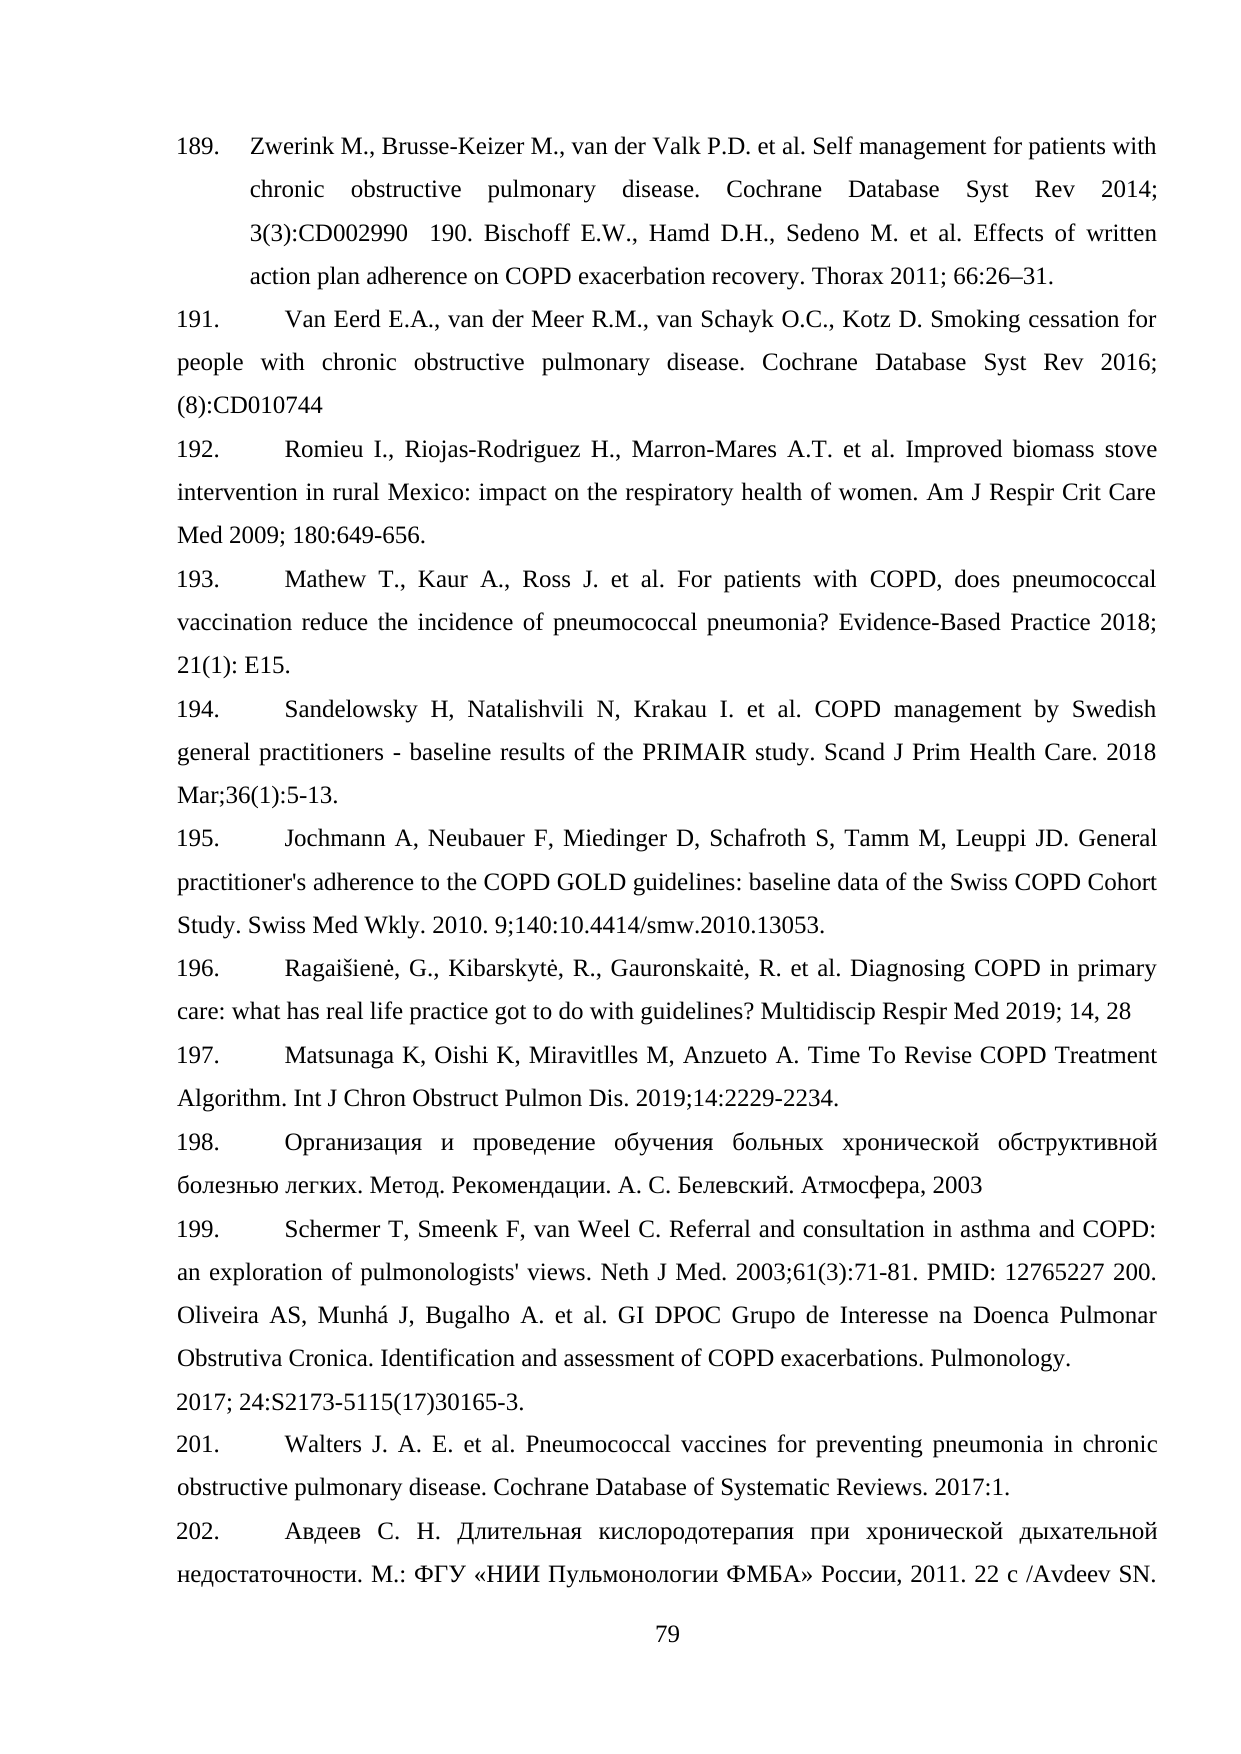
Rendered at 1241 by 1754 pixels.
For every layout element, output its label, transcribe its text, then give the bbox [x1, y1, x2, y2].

text 2017; 24:S2173-5115(17)30165-3. [176, 1387, 1158, 1415]
list Mathew T., Kaur A., Ross J. et al. For patients with COPD, does pneumococcal vaccination reduce the incidence of pneumococcal pneumonia? Evidence-Based Practice 2018; 21(1): E15. [176, 564, 1158, 679]
list Jochmann A, Neubauer F, Miedinger D, Schafroth S, Tamm M, Leuppi JD. General practitioner's adherence to the COPD GOLD guidelines: baseline data of the Swiss COPD Cohort Study. Swiss Med Wkly. 2010. 9;140:10.4414/smw.2010.13053. [176, 823, 1158, 938]
list Ragaišienė, G., Kibarskytė, R., Gauronskaitė, R. et al. Diagnosing COPD in primary care: what has real life practice got to do with guidelines? Multidiscip Respir Med 2019; 14, 28 [176, 953, 1158, 1025]
list Walters J. A. E. et al. Pneumococcal vaccines for preventing pneumonia in chronic obstructive pulmonary disease. Cochrane Database of Systematic Reviews. 2017:1. [176, 1429, 1158, 1501]
list Van Eerd E.A., van der Meer R.M., van Schayk O.C., Kotz D. Smoking cessation for people with chronic obstructive pulmonary disease. Cochrane Database Syst Rev 2016; (8):CD010744 [176, 304, 1158, 419]
list Romieu I., Riojas-Rodriguez H., Marron-Mares A.T. et al. Improved biomass stove intervention in rural Mexico: impact on the respiratory health of women. Am J Respir Crit Care Med 2009; 180:649-656. [176, 434, 1158, 549]
list Schermer T, Smeenk F, van Weel C. Referral and consultation in asthma and COPD: an exploration of pulmonologists' views. Neth J Med. 2003;61(3):71-81. PMID: 12765227 200. Oliveira AS, Munhá J, Bugalho A. et al. GI DPOC Grupo de Interesse na Doenca Pulmonar Obstrutiva Cronica. Identification and assessment of COPD exacerbations. Pulmonology. [176, 1214, 1158, 1372]
list Организация и проведение обучения больных хронической обструктивной болезнью легких. Метод. Рекомендации. А. С. Белевский. Атмосфера, 2003 [176, 1127, 1158, 1199]
list Zwerink M., Brusse-Keizer M., van der Valk P.D. et al. Self management for patients with chronic obstructive pulmonary disease. Cochrane Database Syst Rev 2014; 3(3):CD002990 190. Bischoff E.W., Hamd D.H., Sedeno M. et al. Effects of written action plan adherence on COPD exacerbation recovery. Thorax 2011; 66:26–31. [176, 131, 1158, 289]
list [176, 1516, 1158, 1588]
list Matsunaga K, Oishi K, Miravitlles M, Anzueto A. Time To Revise COPD Treatment Algorithm. Int J Chron Obstruct Pulmon Dis. 2019;14:2229-2234. [176, 1040, 1158, 1112]
list Sandelowsky H, Natalishvili N, Krakau I. et al. COPD management by Swedish general practitioners - baseline results of the PRIMAIR study. Scand J Prim Health Care. 2018 Mar;36(1):5-13. [176, 694, 1158, 809]
